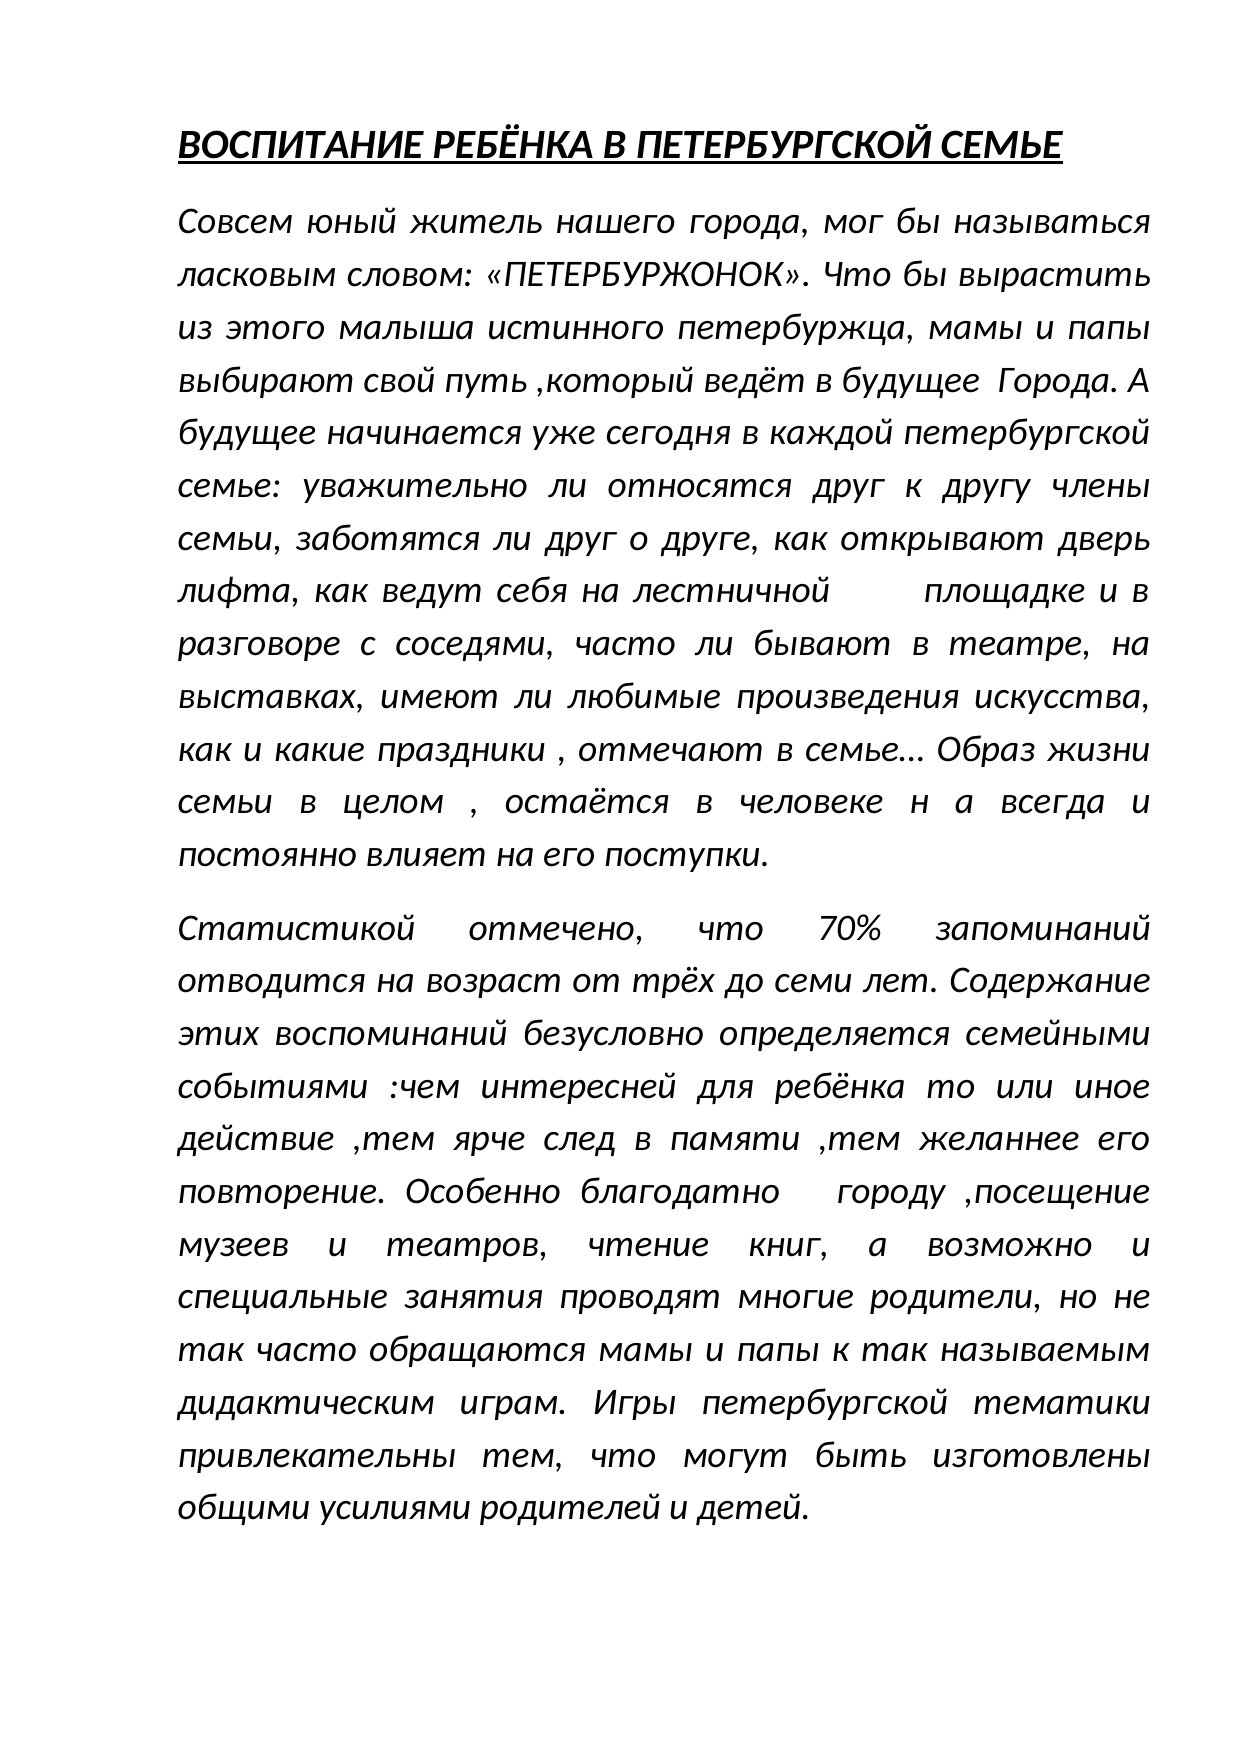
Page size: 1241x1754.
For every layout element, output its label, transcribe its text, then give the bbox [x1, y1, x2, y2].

text ВОСПИТАНИЕ РЕБЁНКА В ПЕТЕРБУРГСКОЙ СЕМЬЕ [177, 118, 1152, 169]
text Статистикой отмечено, что 70% запоминаний отводится на возраст от трёх до семи лет. Содержание этих воспоминаний безусловно определяется семейными событиями :чем интересней для ребёнка то или иное действие ,тем ярче след в памяти ,тем желаннее его повторение. Особенно благодатно городу ,посещение музеев и театров, чтение книг, а возможно и специальные занятия проводят многие родители, но не так часто обращаются мамы и папы к так называемым дидактическим играм. Игры петербургской тематики привлекательны тем, что могут быть изготовлены общими усилиями родителей и детей. [177, 903, 1152, 1529]
text Совсем юный житель нашего города, мог бы называться ласковым словом: «ПЕТЕРБУРЖОНОК». Что бы вырастить из этого малыша истинного петербуржца, мамы и папы выбирают свой путь ,который ведёт в будущее Города. А будущее начинается уже сегодня в каждой петербургской семье: уважительно ли относятся друг к другу члены семьи, заботятся ли друг о друге, как открывают дверь лифта, как ведут себя на лестничной площадке и в разговоре с соседями, часто ли бывают в театре, на выставках, имеют ли любимые произведения искусства, как и какие праздники , отмечают в семье… Образ жизни семьи в целом , остаётся в человеке н а всегда и постоянно влияет на его поступки. [177, 197, 1152, 876]
